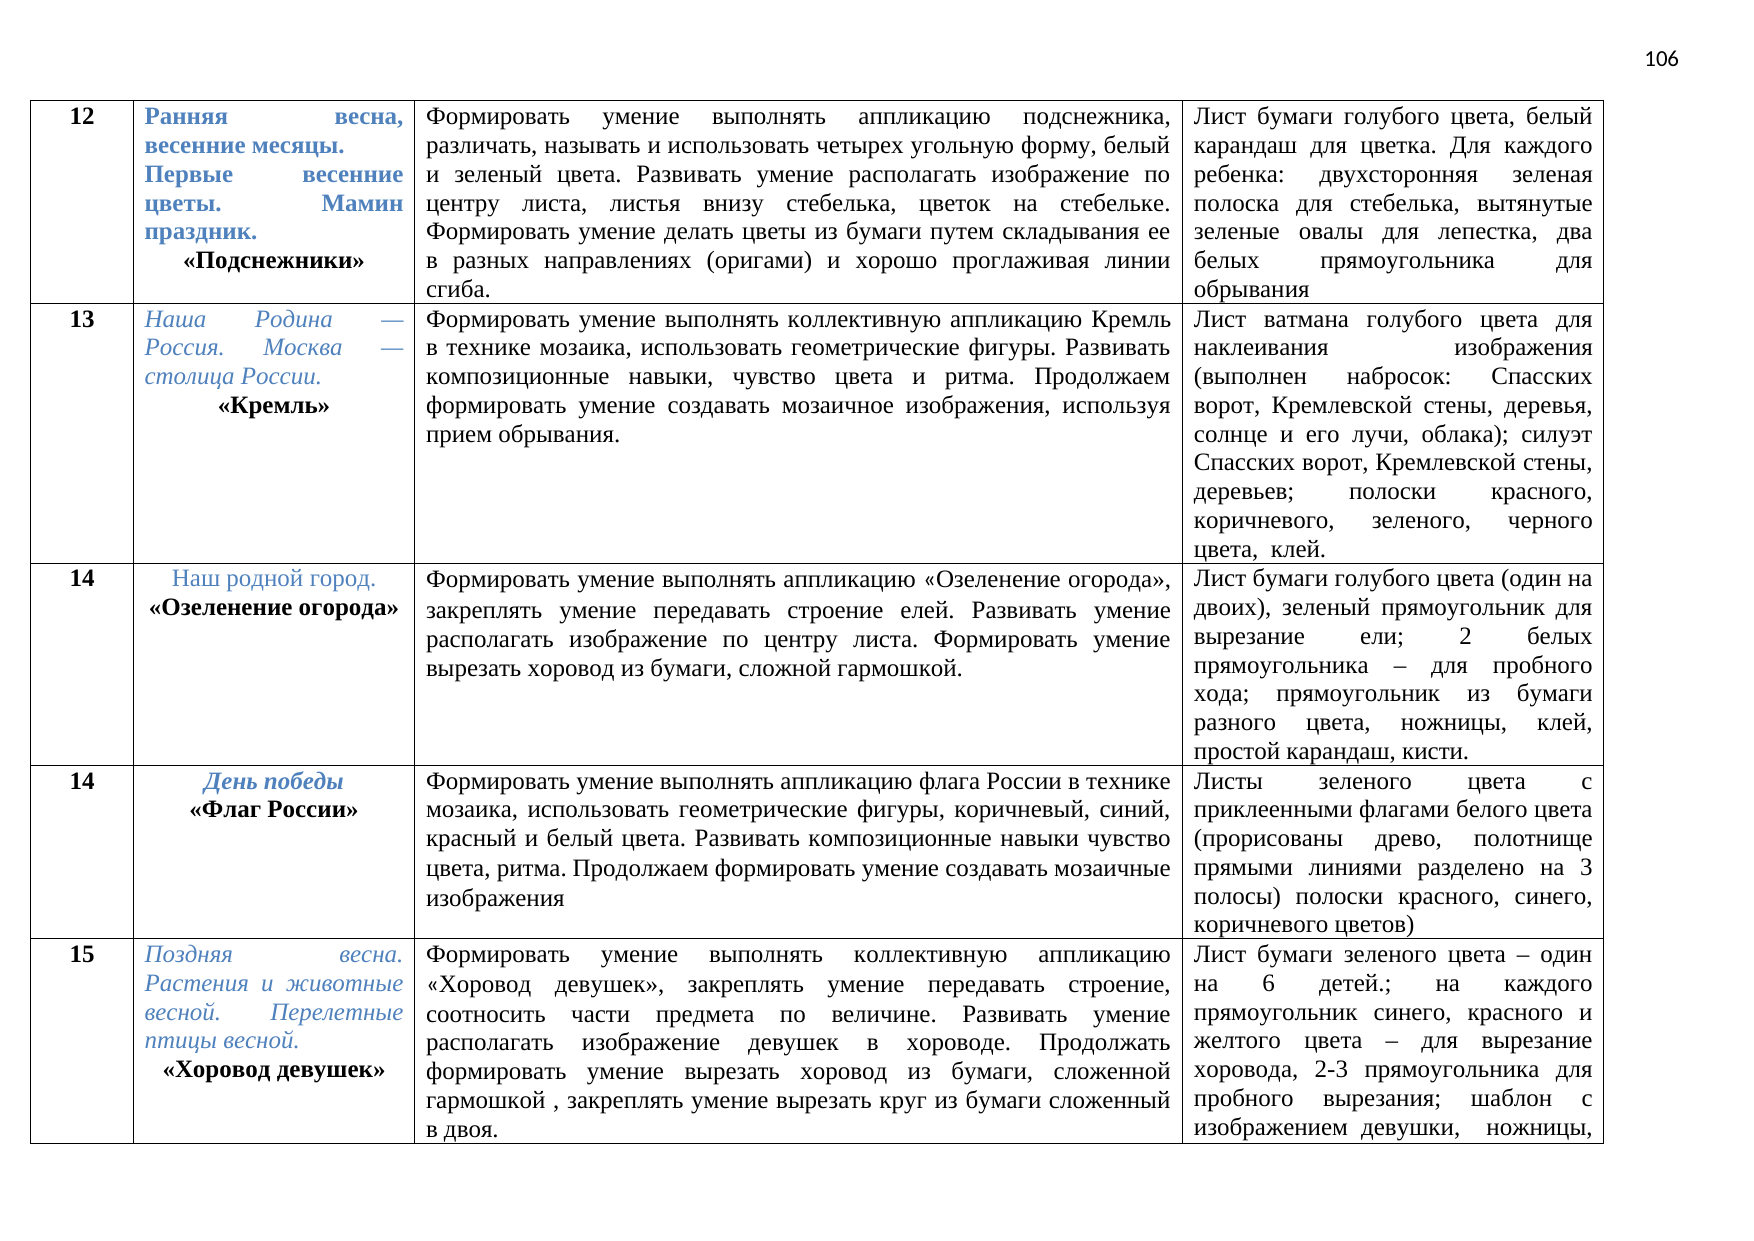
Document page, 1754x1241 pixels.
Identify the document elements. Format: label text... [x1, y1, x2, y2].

table_cell Формировать умение выполнять аппликацию «Озеленение огорода», закреплять умение передавать строение елей. Развивать умение располагать изображение по центру листа. Формировать умение вырезать хоровод из бумаги, сложной гармошкой. [415, 564, 1182, 765]
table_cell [415, 939, 1182, 1142]
table_cell Формировать умение выполнять коллективную аппликацию Кремль в технике мозаика, использовать геометрические фигуры. Развивать композиционные навыки, чувство цвета и ритма. Продолжаем формировать умение создавать мозаичное изображения, используя прием обрывания. [415, 304, 1182, 562]
table_cell Ранняя весна, весенние месяцы. Первые весенние цветы. Мамин праздник. «Подснежники» [134, 101, 414, 303]
table_cell 14 [31, 564, 133, 765]
table_cell 13 [31, 304, 133, 562]
table_cell Лист ватмана голубого цвета для наклеивания изображения (выполнен набросок: Спасских ворот, Кремлевской стены, деревья, солнце и его лучи, облака); силуэт Спасских ворот, Кремлевской стены, деревьев; полоски красного, коричневого, зеленого, черного цвета, клей. [1183, 304, 1603, 562]
table_cell Листы зеленого цвета с приклеенными флагами белого цвета (прорисованы древо, полотнище прямыми линиями разделено на 3 полосы) полоски красного, синего, коричневого цветов) [1183, 766, 1603, 938]
table_cell 15 [31, 939, 133, 1142]
table_cell Наша Родина — Россия. Москва — столица России. «Кремль» [134, 304, 414, 562]
table_cell Наш родной город. «Озеленение огорода» [134, 564, 414, 765]
table_cell Формировать умение выполнять аппликацию подснежника, различать, называть и использовать четырех угольную форму, белый и зеленый цвета. Развивать умение располагать изображение по центру листа, листья внизу стебелька, цветок на стебельке. Формировать умение делать цветы из бумаги путем складывания ее в разных направлениях (оригами) и хорошо проглаживая линии сгиба. [415, 101, 1182, 303]
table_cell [1183, 939, 1603, 1142]
table_cell День победы «Флаг России» [134, 766, 414, 938]
table_cell Лист бумаги голубого цвета, белый карандаш для цветка. Для каждого ребенка: двухсторонняя зеленая полоска для стебелька, вытянутые зеленые овалы для лепестка, два белых прямоугольника для обрывания [1183, 101, 1603, 303]
table_cell Формировать умение выполнять аппликацию флага России в технике мозаика, использовать геометрические фигуры, коричневый, синий, красный и белый цвета. Развивать композиционные навыки чувство цвета, ритма. Продолжаем формировать умение создавать мозаичные изображения [415, 766, 1182, 938]
table_cell 12 [31, 101, 133, 303]
table_cell 14 [31, 766, 133, 938]
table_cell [134, 939, 414, 1142]
table_cell Лист бумаги голубого цвета (один на двоих), зеленый прямоугольник для вырезание ели; 2 белых прямоугольника – для пробного хода; прямоугольник из бумаги разного цвета, ножницы, клей, простой карандаш, кисти. [1183, 564, 1603, 765]
